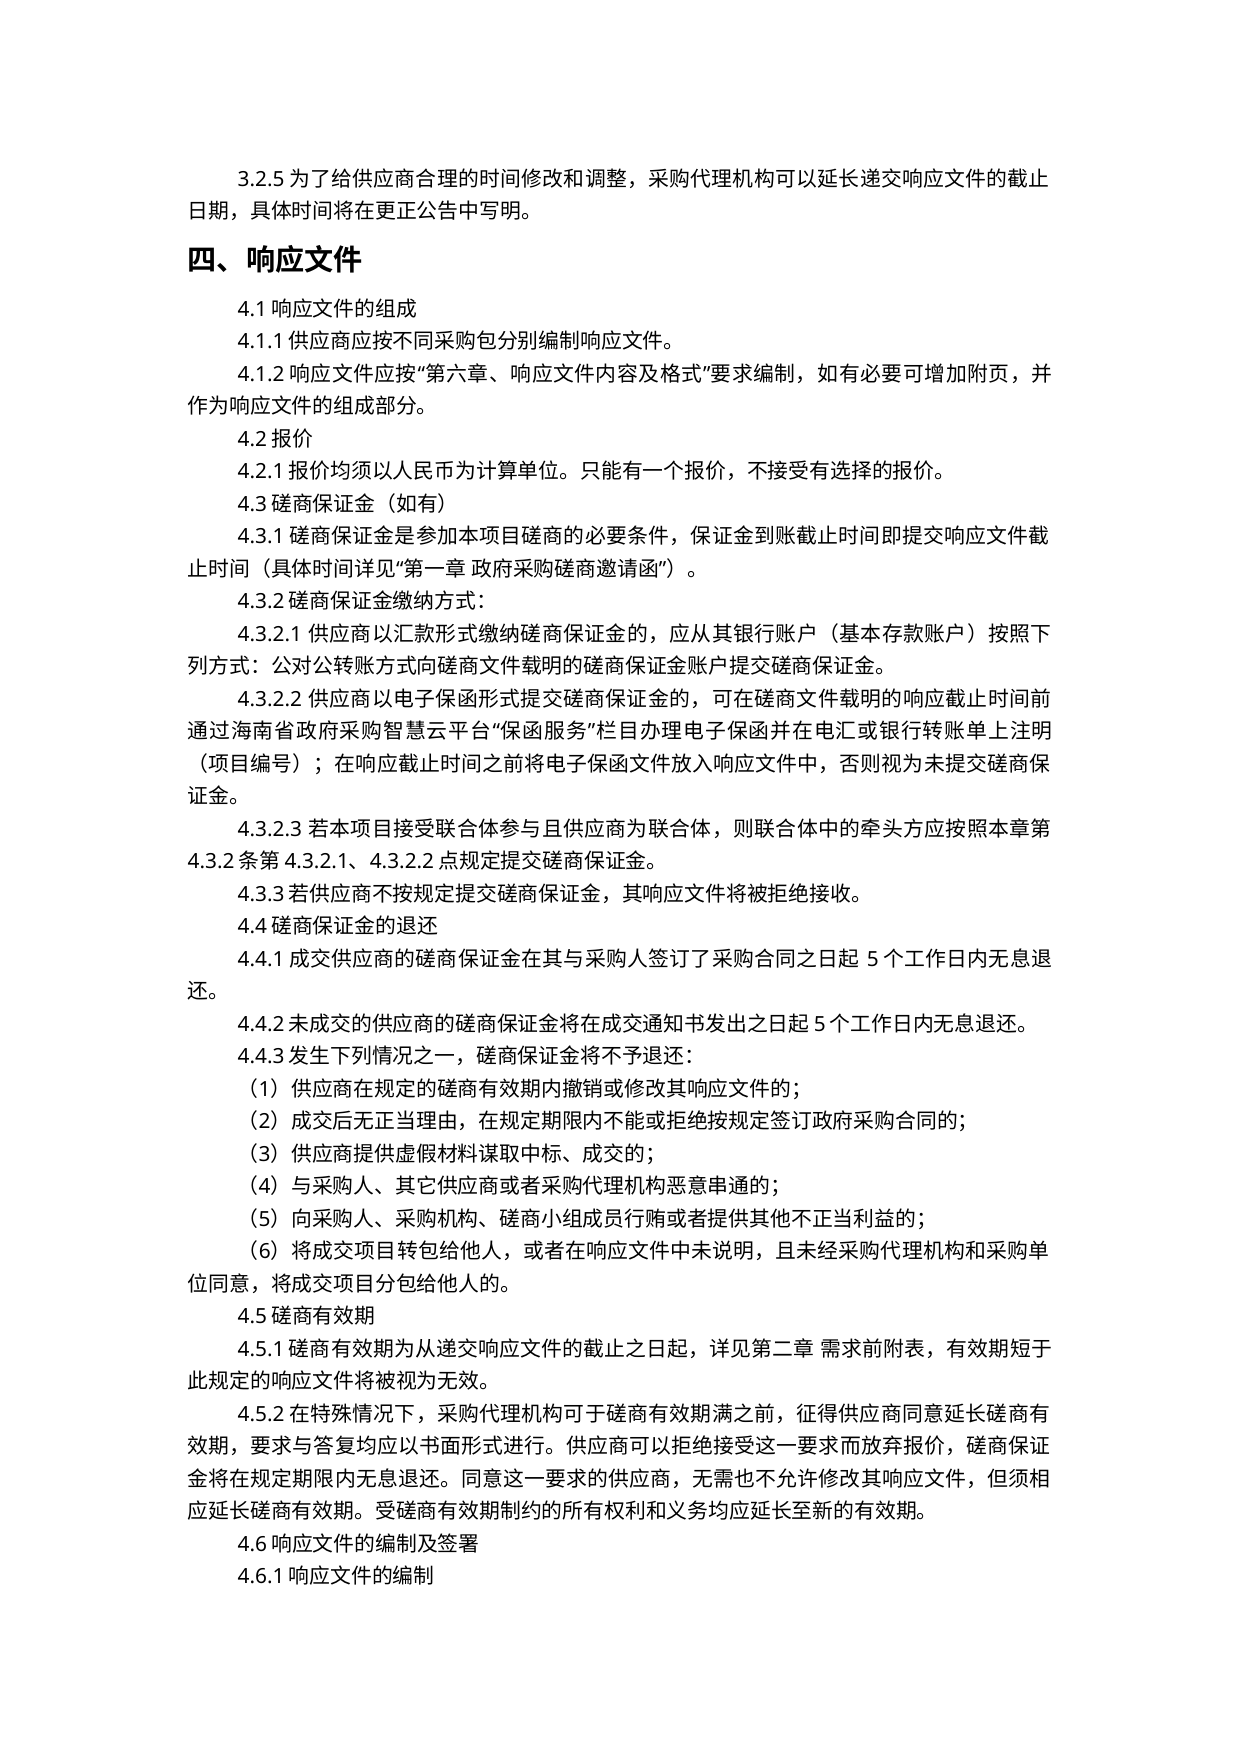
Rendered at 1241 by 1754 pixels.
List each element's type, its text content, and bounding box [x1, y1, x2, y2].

text 4.1响应文件的组成 [187, 292, 1053, 324]
text 4.3.1磋商保证金是参加本项目磋商的必要条件，保证金到账截止时间即提交响应文件截止时间（具体时间详见“第一章 政府采购磋商邀请函”）。 [187, 519, 1053, 584]
text 4.4磋商保证金的退还 [187, 909, 1053, 942]
text 4.5磋商有效期 [187, 1299, 1053, 1332]
text 4.4.2未成交的供应商的磋商保证金将在成交通知书发出之日起5个工作日内无息退还。 [187, 1007, 1053, 1039]
text 3.2.5为了给供应商合理的时间修改和调整，采购代理机构可以延长递交响应文件的截止日期，具体时间将在更正公告中写明。 [187, 162, 1053, 227]
text 4.4.1成交供应商的磋商保证金在其与采购人签订了采购合同之日起5个工作日内无息退还。 [187, 942, 1053, 1007]
text 4.3.2.2 供应商以电子保函形式提交磋商保证金的，可在磋商文件载明的响应截止时间前通过海南省政府采购智慧云平台“保函服务”栏目办理电子保函并在电汇或银行转账单上注明（项目编号）；在响应截止时间之前将电子保函文件放入响应文件中，否则视为未提交磋商保证金。 [187, 682, 1053, 812]
text 4.1.1供应商应按不同采购包分别编制响应文件。 [187, 324, 1053, 357]
text （5）向采购人、采购机构、磋商小组成员行贿或者提供其他不正当利益的； [187, 1202, 1053, 1234]
text （1）供应商在规定的磋商有效期内撤销或修改其响应文件的； [187, 1072, 1053, 1104]
text 4.3.3若供应商不按规定提交磋商保证金，其响应文件将被拒绝接收。 [187, 877, 1053, 909]
text 4.3磋商保证金（如有） [187, 487, 1053, 519]
text 4.4.3发生下列情况之一，磋商保证金将不予退还： [187, 1039, 1053, 1072]
text 4.3.2.3 若本项目接受联合体参与且供应商为联合体，则联合体中的牵头方应按照本章第4.3.2条第4.3.2.1、4.3.2.2点规定提交磋商保证金。 [187, 812, 1053, 877]
text 4.1.2响应文件应按“第六章、响应文件内容及格式”要求编制，如有必要可增加附页，并作为响应文件的组成部分。 [187, 357, 1053, 422]
text 4.2报价 [187, 422, 1053, 454]
text 4.6.1响应文件的编制 [187, 1559, 1053, 1592]
text （4）与采购人、其它供应商或者采购代理机构恶意串通的； [187, 1169, 1053, 1202]
text 4.5.1磋商有效期为从递交响应文件的截止之日起，详见第二章 需求前附表，有效期短于此规定的响应文件将被视为无效。 [187, 1332, 1053, 1397]
text 4.3.2.1 供应商以汇款形式缴纳磋商保证金的，应从其银行账户（基本存款账户）按照下列方式：公对公转账方式向磋商文件载明的磋商保证金账户提交磋商保证金。 [187, 617, 1053, 682]
text 4.3.2磋商保证金缴纳方式： [187, 584, 1053, 617]
text 4.6响应文件的编制及签署 [187, 1527, 1053, 1559]
text （3）供应商提供虚假材料谋取中标、成交的； [187, 1137, 1053, 1169]
text 4.2.1报价均须以人民币为计算单位。只能有一个报价，不接受有选择的报价。 [187, 454, 1053, 487]
text 4.5.2在特殊情况下，采购代理机构可于磋商有效期满之前，征得供应商同意延长磋商有效期，要求与答复均应以书面形式进行。供应商可以拒绝接受这一要求而放弃报价，磋商保证金将在规定期限内无息退还。同意这一要求的供应商，无需也不允许修改其响应文件，但须相应延长磋商有效期。受磋商有效期制约的所有权利和义务均应延长至新的有效期。 [187, 1397, 1053, 1527]
text 四、响应文件 [187, 227, 1053, 292]
text （6）将成交项目转包给他人，或者在响应文件中未说明，且未经采购代理机构和采购单位同意，将成交项目分包给他人的。 [187, 1234, 1053, 1299]
text （2）成交后无正当理由，在规定期限内不能或拒绝按规定签订政府采购合同的； [187, 1104, 1053, 1137]
